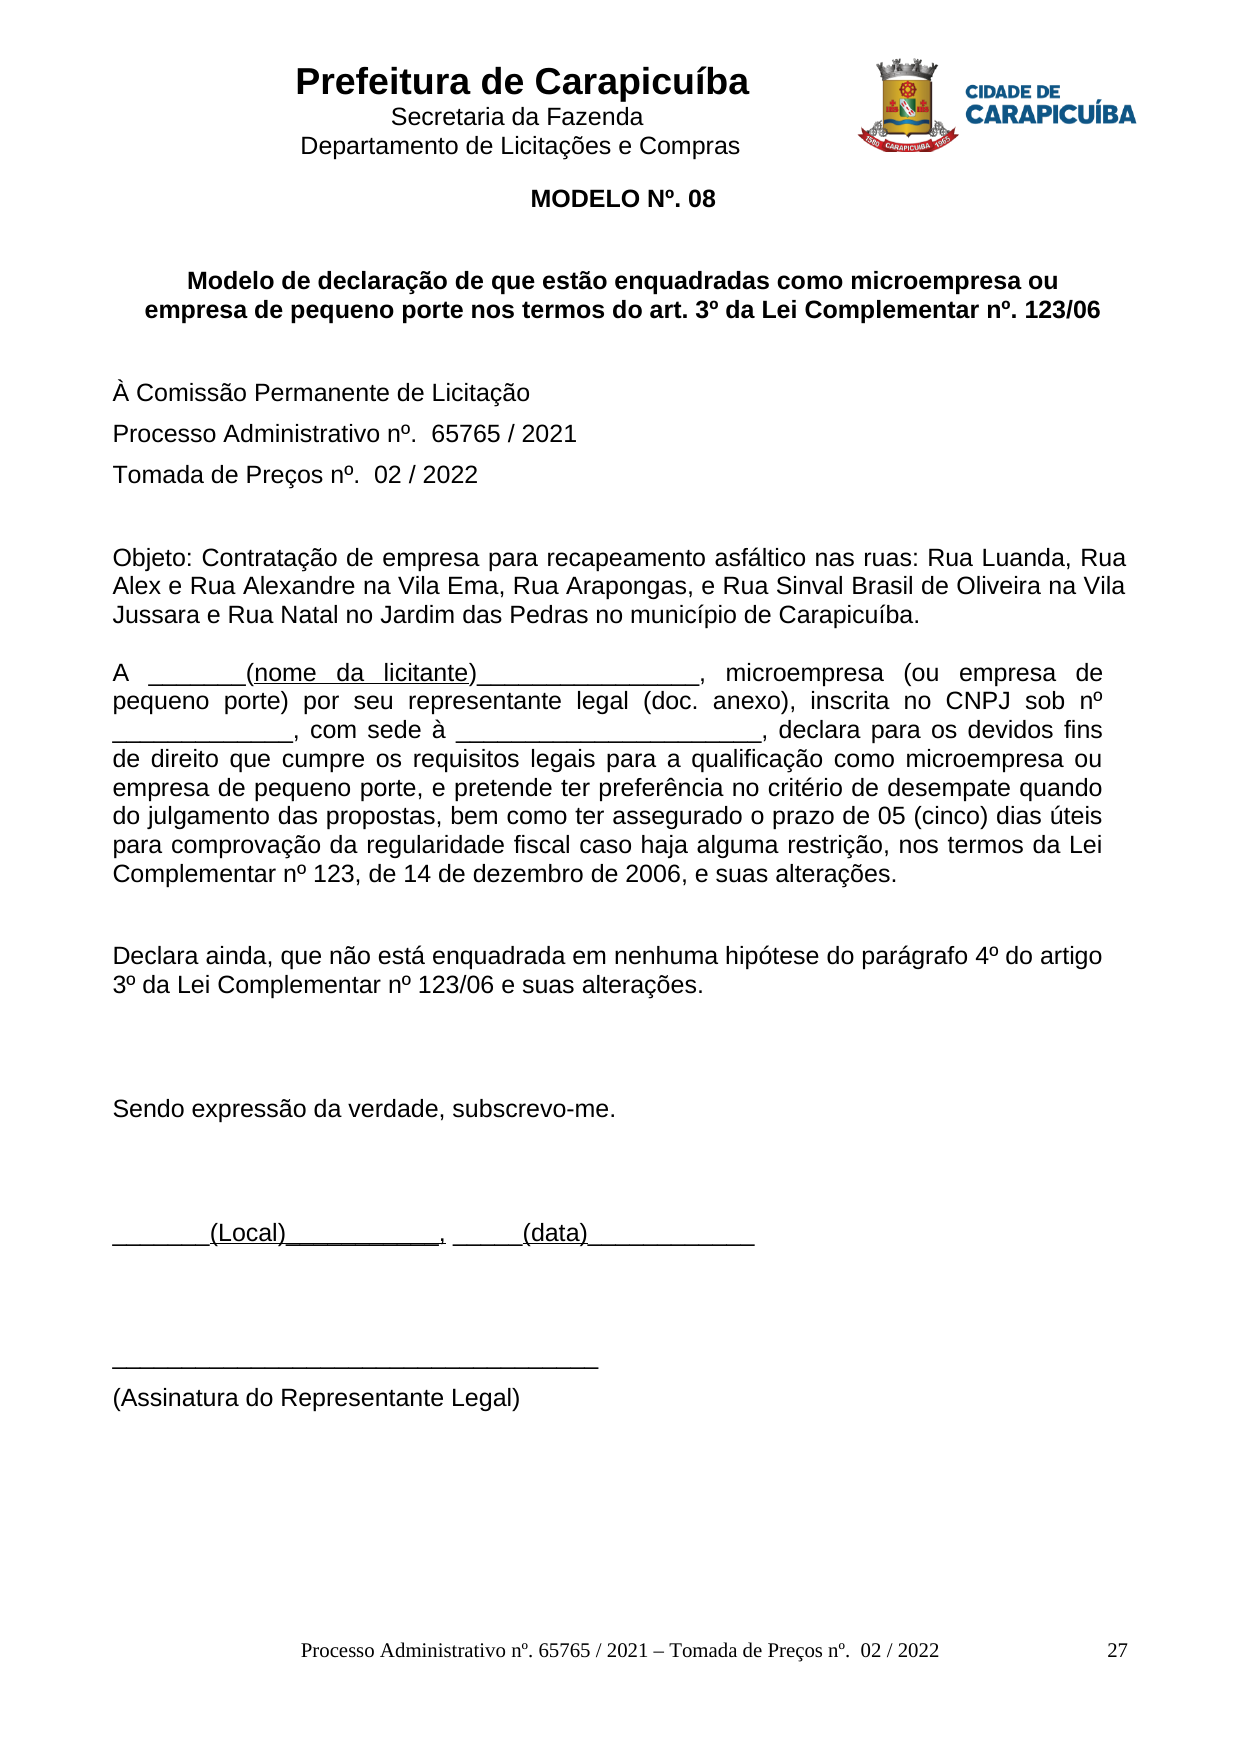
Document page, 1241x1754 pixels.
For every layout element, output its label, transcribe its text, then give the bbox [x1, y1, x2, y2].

text A _______(nome da licitante)________________, microempresa (ou empresa de pequeno porte) por seu representante legal (doc. anexo), inscrita no CNPJ sob nº _____________, com sede à ______________________, declara para os devidos fins de direito que cumpre os requisitos legais para a qualificação como microempresa ou empresa de pequeno porte, e pretende ter preferência no critério de desempate quando do julgamento das propostas, bem como ter assegurado o prazo de 05 (cinco) dias úteis para comprovação da regularidade fiscal caso haja alguma restrição, nos termos da Lei Complementar nº 123, de 14 de dezembro de 2006, e suas alterações. [112, 657, 1104, 887]
picture [857, 57, 1139, 152]
text Objeto: Contratação de empresa para recapeamento asfáltico nas ruas: Rua Luanda, Rua Alex e Rua Alexandre na Vila Ema, Rua Arapongas, e Rua Sinval Brasil de Oliveira na Vila Jussara e Rua Natal no Jardim das Pedras no município de Carapicuíba. [112, 542, 1128, 629]
text À Comissão Permanente de Licitação [112, 377, 1104, 406]
text Tomada de Preços nº. 02 / 2022 [112, 460, 1104, 489]
text _______(Local)___________, _____(data)____________ [112, 1217, 1104, 1246]
text Modelo de declaração de que estão enquadradas como microempresa ou empresa de pequeno porte nos termos do art. 3º da Lei Complementar nº. 123/06 [142, 266, 1104, 324]
text Processo Administrativo nº. 65765 / 2021 [112, 419, 1104, 447]
text Sendo expressão da verdade, subscrevo-me. [112, 1094, 1104, 1122]
text Declara ainda, que não está enquadrada em nenhuma hipótese do parágrafo 4º do artigo 3º da Lei Complementar nº 123/06 e suas alterações. [112, 941, 1104, 999]
text MODELO Nº. 08 [142, 184, 1104, 212]
text ___________________________________ [112, 1341, 1104, 1370]
text (Assinatura do Representante Legal) [112, 1382, 1104, 1411]
